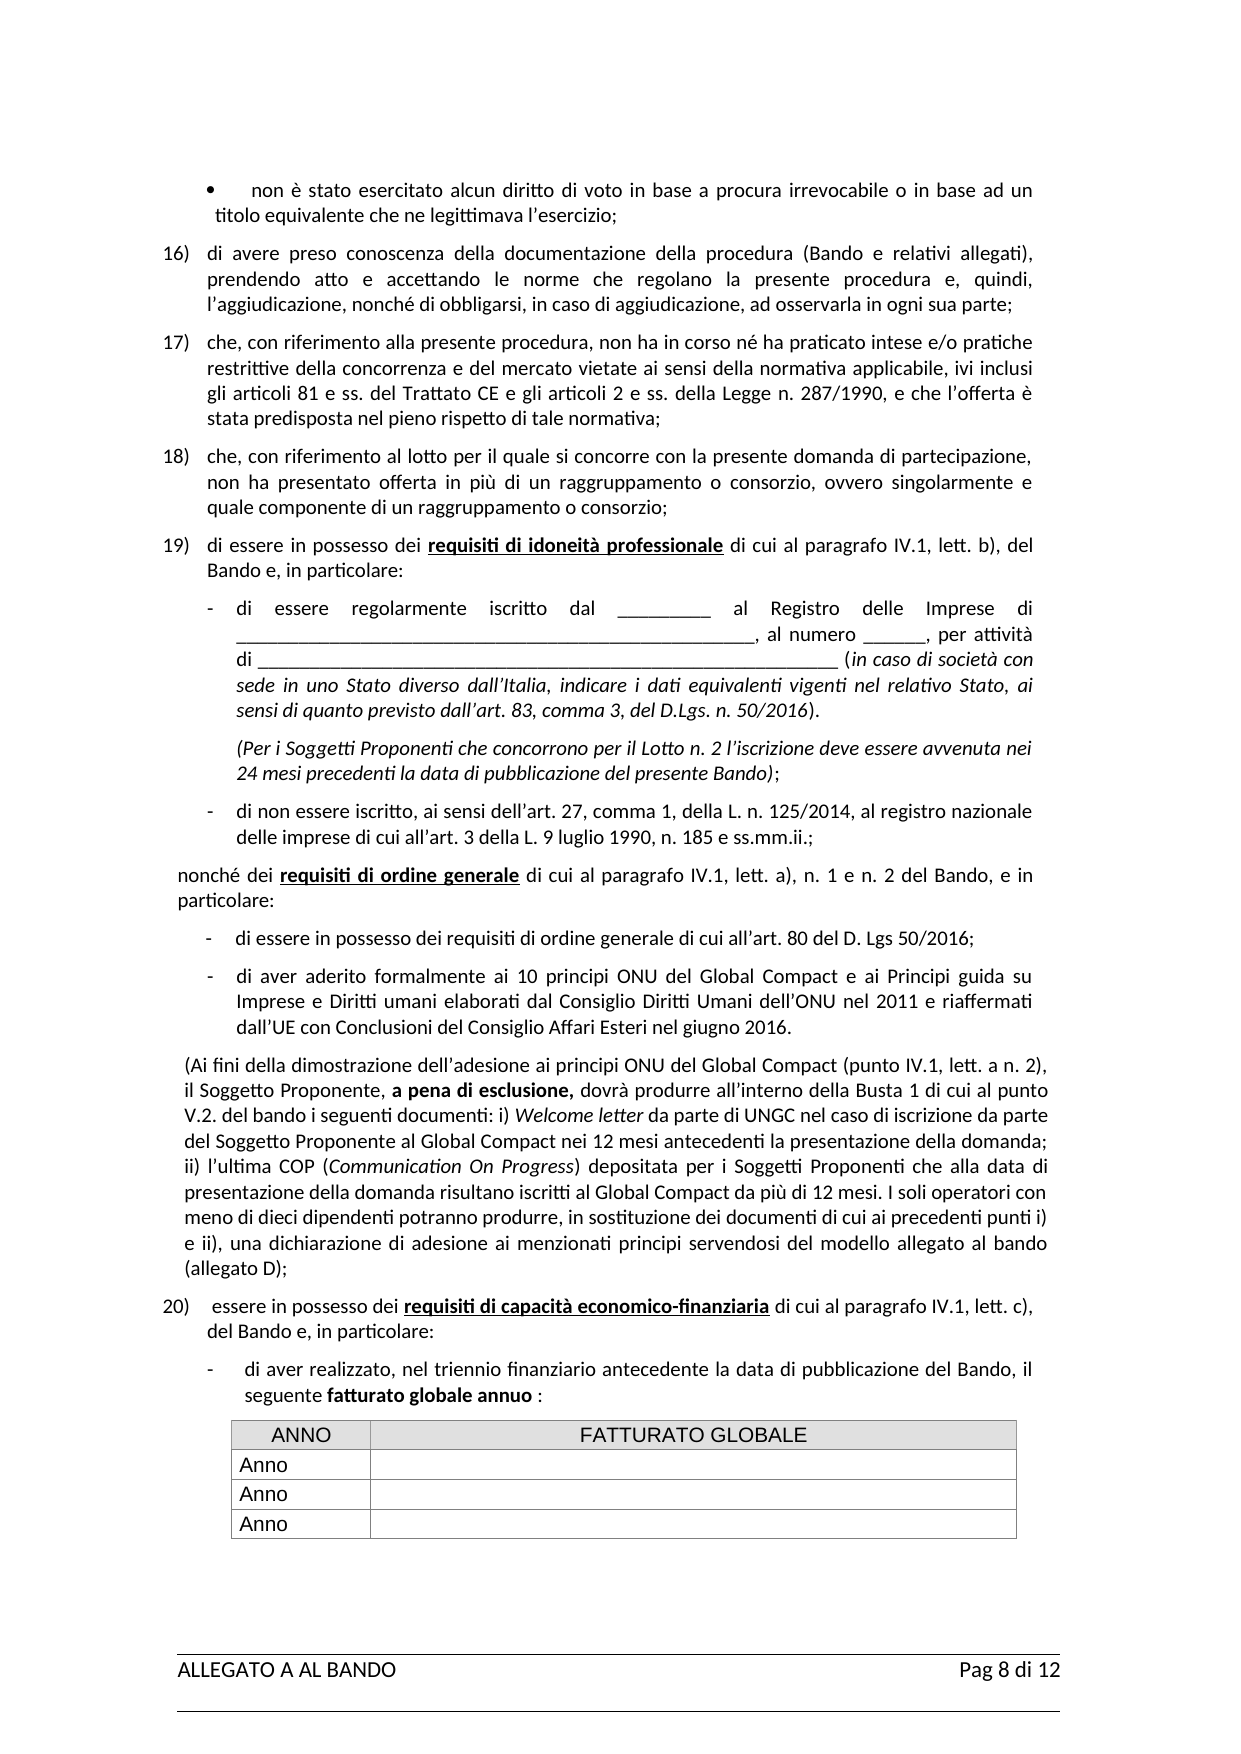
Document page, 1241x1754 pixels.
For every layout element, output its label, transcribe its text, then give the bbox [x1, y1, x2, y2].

list che, con riferimento al lotto per il quale si concorre con la presente domanda di partecipazione, non ha presentato offerta in più di un raggruppamento o consorzio, ovvero singolarmente e quale componente di un raggruppamento o consorzio; [162, 443, 1034, 520]
list essere in possesso dei requisiti di capacità economico-finanziaria di cui al paragrafo IV.1, lett. c), del Bando e, in particolare: [162, 1293, 1034, 1344]
list di non essere iscritto, ai sensi dell’art. 27, comma 1, della L. n. 125/2014, al registro nazionale delle imprese di cui all’art. 3 della L. 9 luglio 1990, n. 185 e ss.mm.ii.; [207, 798, 1034, 849]
table_header FATTURATO GLOBALE [371, 1421, 1016, 1449]
list di essere in possesso dei requisiti di idoneità professionale di cui al paragrafo IV.1, lett. b), del Bando e, in particolare: [162, 532, 1034, 583]
table_cell Anno [232, 1510, 370, 1538]
table_header ANNO [232, 1421, 370, 1449]
list non è stato esercitato alcun diritto di voto in base a procura irrevocabile o in base ad un titolo equivalente che ne legittimava l’esercizio; [207, 177, 1034, 228]
list di aver realizzato, nel triennio finanziario antecedente la data di pubblicazione del Bando, il seguente fatturato globale annuo : [207, 1356, 1034, 1407]
text - di essere in possesso dei requisiti di ordine generale di cui all’art. 80 del D. Lgs 50/2016; [177, 925, 1034, 951]
text (Per i Soggetti Proponenti che concorrono per il Lotto n. 2 l’iscrizione deve essere avvenuta nei 24 mesi precedenti la data di pubblicazione del presente Bando); [236, 735, 1034, 786]
list di aver aderito formalmente ai 10 principi ONU del Global Compact e ai Principi guida su Imprese e Diritti umani elaborati dal Consiglio Diritti Umani dell’ONU nel 2011 e riaffermati dall’UE con Conclusioni del Consiglio Affari Esteri nel giugno 2016. [207, 963, 1034, 1039]
table_cell [371, 1450, 1016, 1479]
list che, con riferimento alla presente procedura, non ha in corso né ha praticato intese e/o pratiche restrittive della concorrenza e del mercato vietate ai sensi della normativa applicabile, ivi inclusi gli articoli 81 e ss. del Trattato CE e gli articoli 2 e ss. della Legge n. 287/1990, e che l’offerta è stata predisposta nel pieno rispetto di tale normativa; [162, 329, 1034, 431]
list di essere regolarmente iscritto dal _________ al Registro delle Imprese di __________________________________________________, al numero ______, per attività di ________________________________________________________ (in caso di società con sede in uno Stato diverso dall’Italia, indicare i dati equivalenti vigenti nel relativo Stato, ai sensi di quanto previsto dall’art. 83, comma 3, del D.Lgs. n. 50/2016). [207, 596, 1034, 723]
table_cell [371, 1510, 1016, 1538]
list di avere preso conoscenza della documentazione della procedura (Bando e relativi allegati), prendendo atto e accettando le norme che regolano la presente procedura e, quindi, l’aggiudicazione, nonché di obbligarsi, in caso di aggiudicazione, ad osservarla in ogni sua parte; [162, 241, 1034, 317]
table_cell Anno [232, 1480, 370, 1508]
text (Ai fini della dimostrazione dell’adesione ai principi ONU del Global Compact (punto IV.1, lett. a n. 2), il Soggetto Proponente, a pena di esclusione, dovrà produrre all’interno della Busta 1 di cui al punto V.2. del bando i seguenti documenti: i) Welcome letter da parte di UNGC nel caso di iscrizione da parte del Soggetto Proponente al Global Compact nei 12 mesi antecedenti la presentazione della domanda; ii) l’ultima COP (Communication On Progress) depositata per i Soggetti Proponenti che alla data di presentazione della domanda risultano iscritti al Global Compact da più di 12 mesi. I soli operatori con meno di dieci dipendenti potranno produrre, in sostituzione dei documenti di cui ai precedenti punti i) e ii), una dichiarazione di adesione ai menzionati principi servendosi del modello allegato al bando (allegato D); [184, 1052, 1049, 1281]
table_cell Anno [232, 1450, 370, 1479]
text nonché dei requisiti di ordine generale di cui al paragrafo IV.1, lett. a), n. 1 e n. 2 del Bando, e in particolare: [177, 862, 1034, 913]
table_cell [371, 1480, 1016, 1508]
